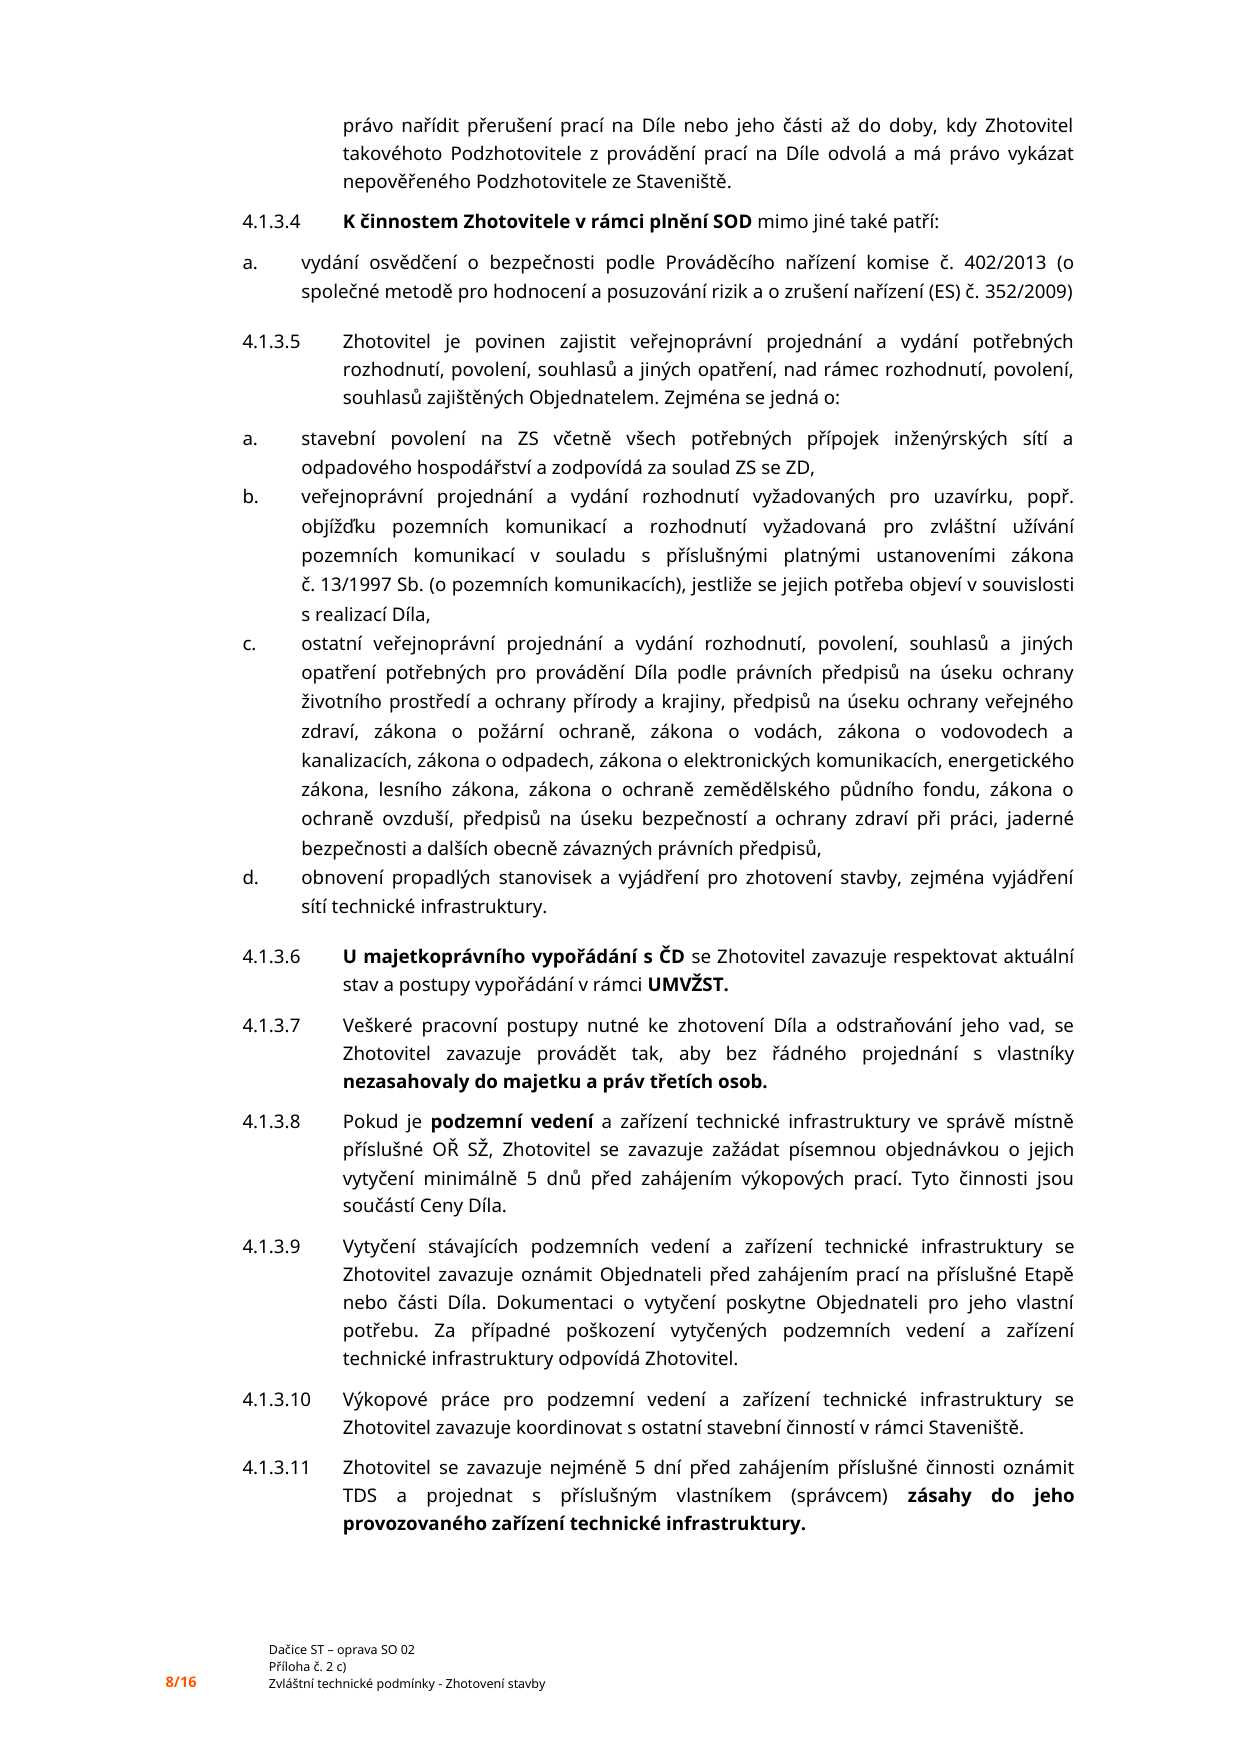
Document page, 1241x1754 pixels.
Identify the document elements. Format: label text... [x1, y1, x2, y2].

text K činnostem Zhotovitele v rámci plnění SOD mimo jiné také patří: [242, 209, 1075, 234]
list veřejnoprávní projednání a vydání rozhodnutí vyžadovaných pro uzavírku, popř. objížďku pozemních komunikací a rozhodnutí vyžadovaná pro zvláštní užívání pozemních komunikací v souladu s příslušnými platnými ustanoveními zákona č. 13/1997 Sb. (o pozemních komunikacích), jestliže se jejich potřeba objeví v souvislosti s realizací Díla, [242, 484, 1075, 626]
text Zhotovitel se zavazuje nejméně 5 dní před zahájením příslušné činnosti oznámit TDS a projednat s příslušným vlastníkem (správcem) zásahy do jeho provozovaného zařízení technické infrastruktury. [242, 1454, 1075, 1536]
list obnovení propadlých stanovisek a vyjádření pro zhotovení stavby, zejména vyjádření sítí technické infrastruktury. [242, 864, 1075, 919]
text Veškeré pracovní postupy nutné ke zhotovení Díla a odstraňování jeho vad, se Zhotovitel zavazuje provádět tak, aby bez řádného projednání s vlastníky nezasahovaly do majetku a práv třetích osob. [242, 1012, 1075, 1094]
text U majetkoprávního vypořádání s ČD se Zhotovitel zavazuje respektovat aktuální stav a postupy vypořádání v rámci UMVŽST. [242, 944, 1075, 997]
list ostatní veřejnoprávní projednání a vydání rozhodnutí, povolení, souhlasů a jiných opatření potřebných pro provádění Díla podle právních předpisů na úseku ochrany životního prostředí a ochrany přírody a krajiny, předpisů na úseku ochrany veřejného zdraví, zákona o požární ochraně, zákona o vodách, zákona o vodovodech a kanalizacích, zákona o odpadech, zákona o elektronických komunikacích, energetického zákona, lesního zákona, zákona o ochraně zemědělského půdního fondu, zákona o ochraně ovzduší, předpisů na úseku bezpečností a ochrany zdraví při práci, jaderné bezpečnosti a dalších obecně závazných právních předpisů, [242, 630, 1075, 861]
list stavební povolení na ZS včetně všech potřebných přípojek inženýrských sítí a odpadového hospodářství a zodpovídá za soulad ZS se ZD, [242, 425, 1075, 480]
text Vytyčení stávajících podzemních vedení a zařízení technické infrastruktury se Zhotovitel zavazuje oznámit Objednateli před zahájením prací na příslušné Etapě nebo části Díla. Dokumentaci o vytyčení poskytne Objednateli pro jeho vlastní potřebu. Za případné poškození vytyčených podzemních vedení a zařízení technické infrastruktury odpovídá Zhotovitel. [242, 1233, 1075, 1371]
text Pokud je podzemní vedení a zařízení technické infrastruktury ve správě místně příslušné OŘ SŽ, Zhotovitel se zavazuje zažádat písemnou objednávkou o jejich vytyčení minimálně 5 dnů před zahájením výkopových prací. Tyto činnosti jsou součástí Ceny Díla. [242, 1109, 1075, 1218]
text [242, 112, 1075, 194]
text Zhotovitel je povinen zajistit veřejnoprávní projednání a vydání potřebných rozhodnutí, povolení, souhlasů a jiných opatření, nad rámec rozhodnutí, povolení, souhlasů zajištěných Objednatelem. Zejména se jedná o: [242, 329, 1075, 410]
list vydání osvědčení o bezpečnosti podle Prováděcího nařízení komise č. 402/2013 (o společné metodě pro hodnocení a posuzování rizik a o zrušení nařízení (ES) č. 352/2009) [242, 249, 1075, 304]
text Výkopové práce pro podzemní vedení a zařízení technické infrastruktury se Zhotovitel zavazuje koordinovat s ostatní stavební činností v rámci Staveniště. [242, 1386, 1075, 1439]
